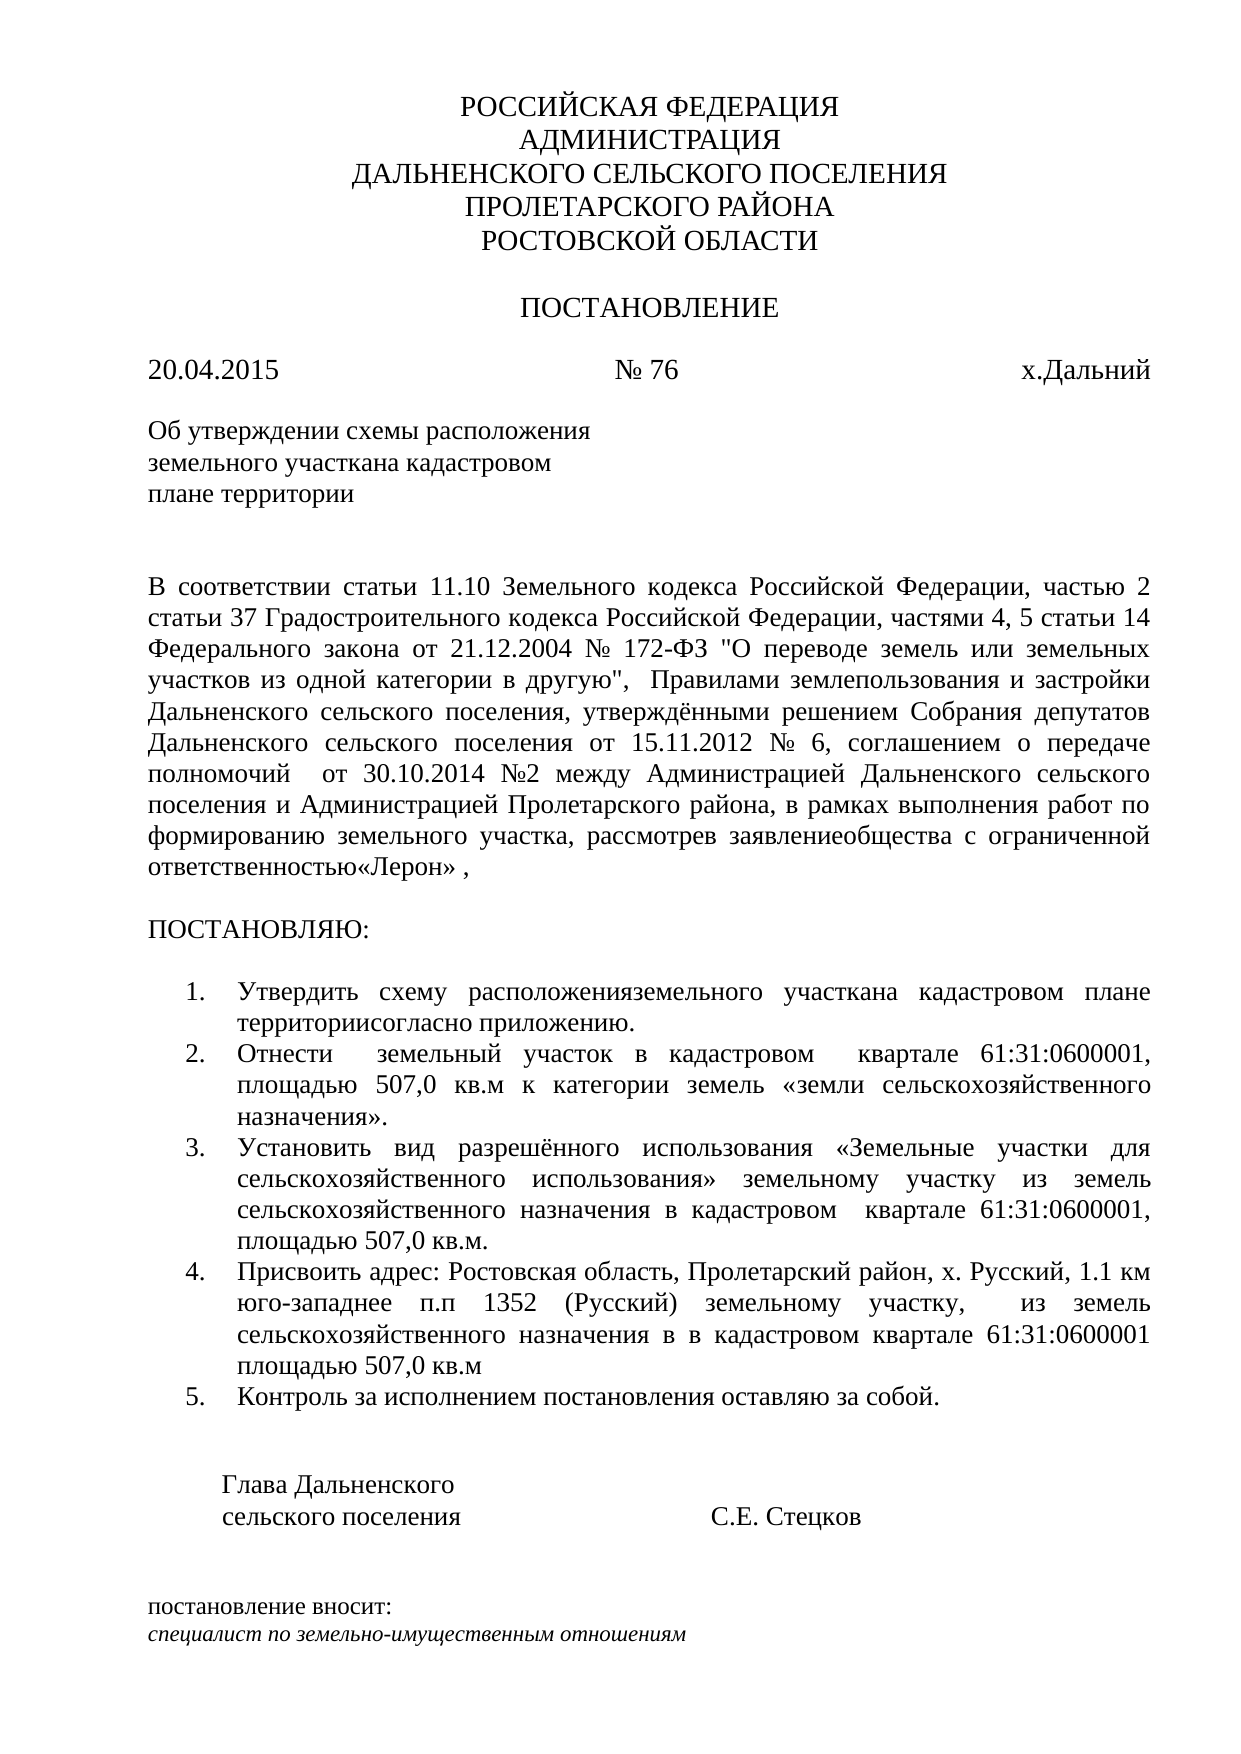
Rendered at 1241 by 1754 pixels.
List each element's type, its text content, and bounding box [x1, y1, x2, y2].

text РОСТОВСКОЙ ОБЛАСТИ [148, 223, 1152, 256]
text ПОСТАНОВЛЕНИЕ [148, 290, 1152, 323]
list Утвердить схему расположенияземельного участкана кадастровом плане территориисогласно приложению. [185, 975, 1152, 1037]
text Глава Дальненского [221, 1469, 1152, 1500]
text постановление вносит: [148, 1591, 1152, 1619]
text В соответствии статьи 11.10 Земельного кодекса Российской Федерации, частью 2 статьи 37 Градостроительного кодекса Российской Федерации, частями 4, 5 статьи 14 Федерального закона от 21.12.2004 № 172-ФЗ "О переводе земель или земельных участков из одной категории в другую", Правилами землепользования и застройки Дальненского сельского поселения, утверждёнными решением Собрания депутатов Дальненского сельского поселения от 15.11.2012 № 6, соглашением о передаче полномочий от 30.10.2014 №2 между Администрацией Дальненского сельского поселения и Администрацией Пролетарского района, в рамках выполнения работ по формированию земельного участка, рассмотрев заявлениеобщества с ограниченной ответственностью«Лерон» , [148, 570, 1152, 882]
text 20.04.2015 № 76 х.Дальний [148, 352, 1152, 386]
text Об утверждении схемы расположения [148, 414, 1152, 446]
list Присвоить адрес: Ростовская область, Пролетарский район, х. Русский, 1.1 км юго-западнее п.п 1352 (Русский) земельному участку, из земель сельскохозяйственного назначения в в кадастровом квартале 61:31:0600001 площадью 507,0 кв.м [185, 1255, 1152, 1380]
text плане территории [148, 477, 1152, 508]
list Отнести земельный участок в кадастровом квартале 61:31:0600001, площадью 507,0 кв.м к категории земель «земли сельскохозяйственного назначения». [185, 1037, 1152, 1131]
text ПРОЛЕТАРСКОГО РАЙОНА [148, 189, 1152, 223]
text сельского поселения С.Е. Стецков [148, 1500, 1152, 1531]
text ПОСТАНОВЛЯЮ: [148, 913, 1152, 944]
list Установить вид разрешённого использования «Земельные участки для сельскохозяйственного использования» земельному участку из земель сельскохозяйственного назначения в кадастровом квартале 61:31:0600001, площадью 507,0 кв.м. [185, 1131, 1152, 1255]
text специалист по земельно-имущественным отношениям [148, 1619, 1152, 1646]
text РОССИЙСКАЯ ФЕДЕРАЦИЯ АДМИНИСТРАЦИЯ ДАЛЬНЕНСКОГО СЕЛЬСКОГО ПОСЕЛЕНИЯ [148, 89, 1152, 189]
text земельного участкана кадастровом [148, 446, 1152, 477]
list Контроль за исполнением постановления оставляю за собой. [185, 1380, 1152, 1411]
